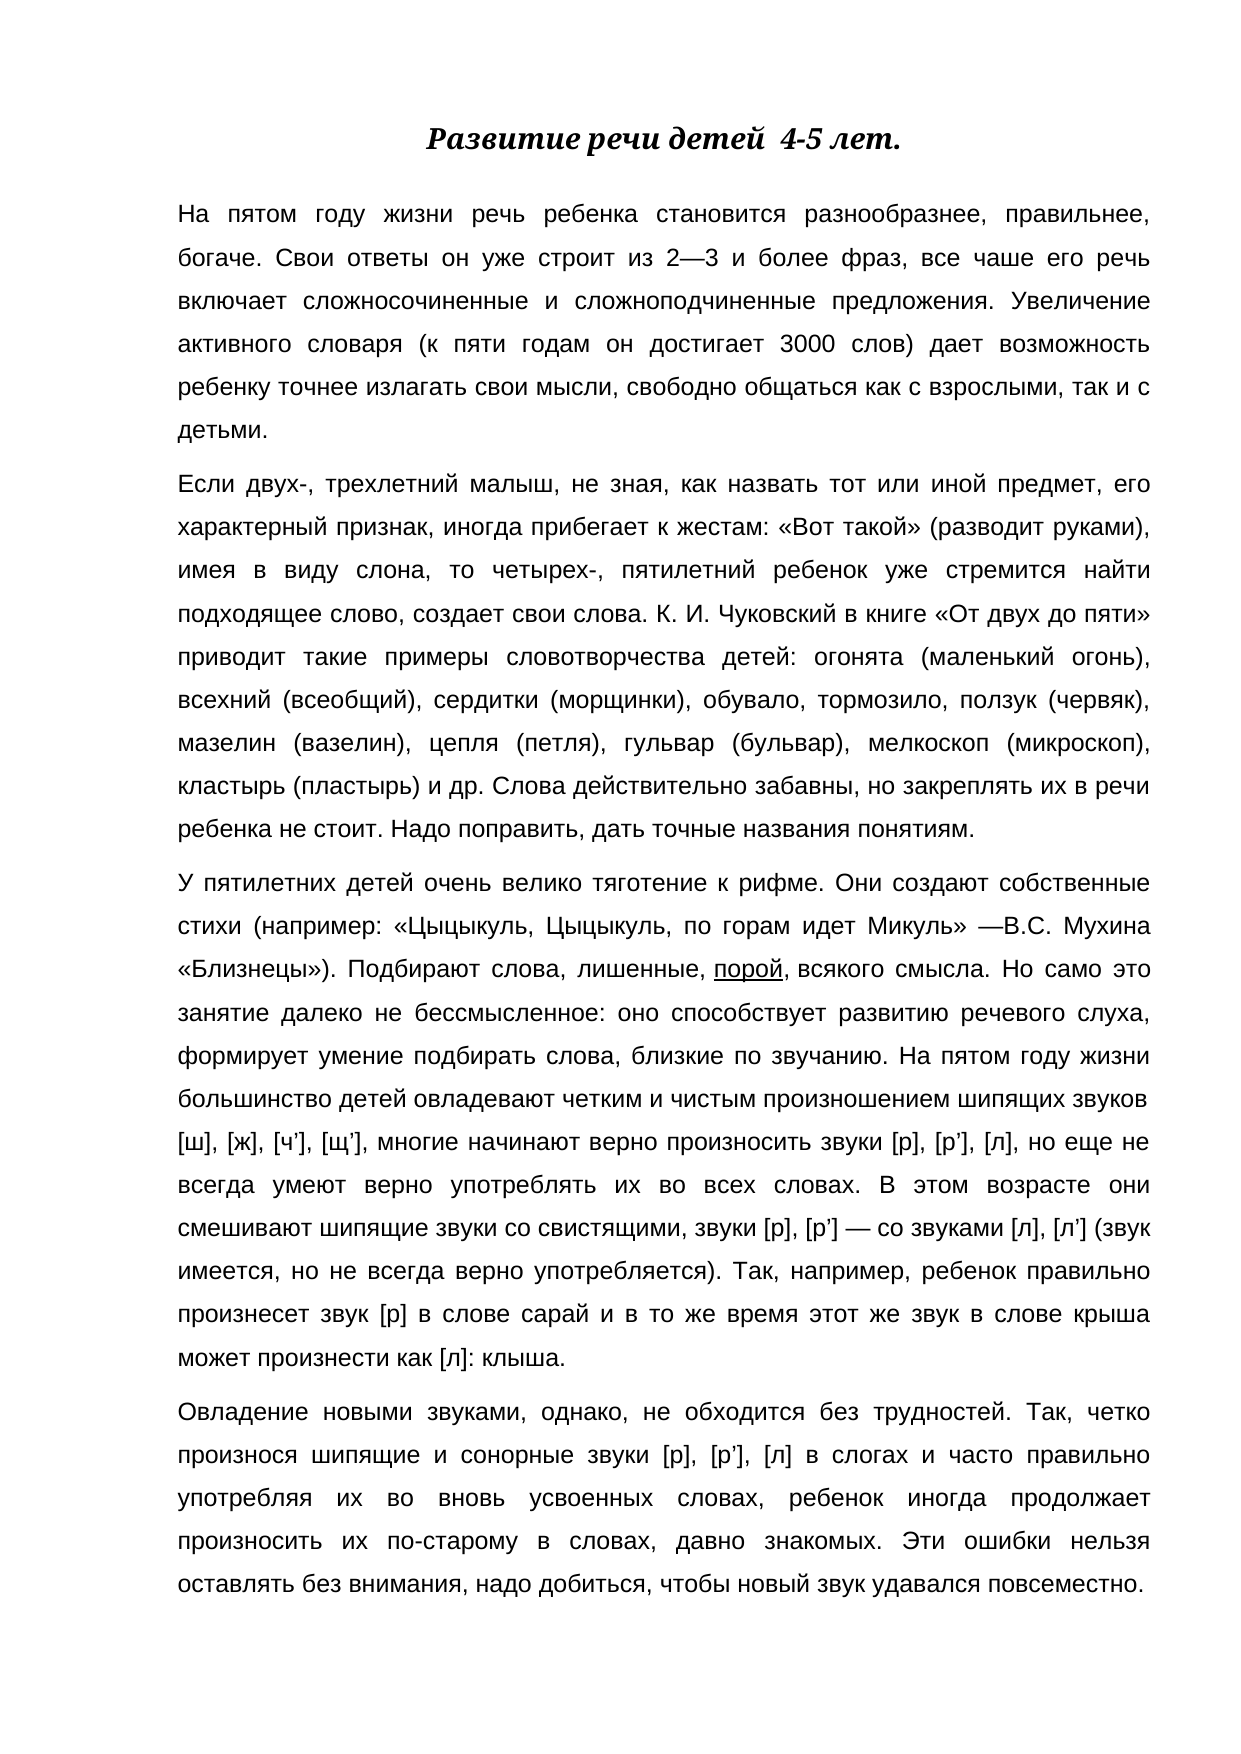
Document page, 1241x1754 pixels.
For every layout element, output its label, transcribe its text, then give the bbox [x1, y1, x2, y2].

text [ш], [ж], [ч’], [щ’], многие начинают верно произносить звуки [р], [р’], [л], но еще не всегда умеют верно употреблять их во всех словах. В этом возрасте они смешивают шипящие звуки со свистящими, звуки [р], [р’] — со звуками [л], [л’] (звук имеется, но не всегда верно употребляется). Так, например, ребенок правильно произнесет звук [р] в слове сарай и в то же время этот же звук в слове крыша может произнести как [л]: клыша. [177, 1127, 1152, 1371]
text На пятом году жизни речь ребенка становится разнообразнее, правильнее, богаче. Свои ответы он уже строит из 2—3 и более фраз, все чаше его речь включает сложносочиненные и сложноподчиненные предложения. Увеличение активного словаря (к пяти годам он достигает 3000 слов) дает возможность ребенку точнее излагать свои мысли, свободно общаться как с взрослыми, так и с детьми. [177, 199, 1152, 444]
text Овладение новыми звуками, однако, не обходится без трудностей. Так, четко произнося шипящие и сонорные звуки [р], [р’], [л] в слогах и часто правильно употребляя их во вновь усвоенных словах, ребенок иногда продолжает произносить их по-старому в словах, давно знакомых. Эти ошибки нельзя оставлять без внимания, надо добиться, чтобы новый звук удавался повсеместно. [177, 1397, 1152, 1598]
text У пятилетних детей очень велико тяготение к рифме. Они создают собственные стихи (например: «Цыцыкуль, Цыцыкуль, по горам идет Микуль» —B.C. Мухина «Близнецы»). Подбирают слова, лишенные, порой, всякого смысла. Но само это занятие далеко не бессмысленное: оно способствует развитию речевого слуха, формирует умение подбирать слова, близкие по звучанию. На пятом году жизни большинство детей овладевают четким и чистым произношением шипящих звуков [177, 868, 1152, 1113]
text Если двух-, трехлетний малыш, не зная, как назвать тот или иной предмет, его характерный признак, иногда прибегает к жестам: «Вот такой» (разводит руками), имея в виду слона, то четырех-, пятилетний ребенок уже стремится найти подходящее слово, создает свои слова. К. И. Чуковский в книге «От двух до пяти» приводит такие примеры словотворчества детей: огонята (маленький огонь), всехний (всеобщий), сердитки (морщинки), обувало, тормозило, ползук (червяк), мазелин (вазелин), цепля (петля), гульвар (бульвар), мелкоскоп (микроскоп), кластырь (пластырь) и др. Слова действительно забавны, но закреплять их в речи ребенка не стоит. Надо поправить, дать точные названия понятиям. [177, 469, 1152, 843]
subtitle Развитие речи детей 4-5 лет. [177, 118, 1152, 158]
